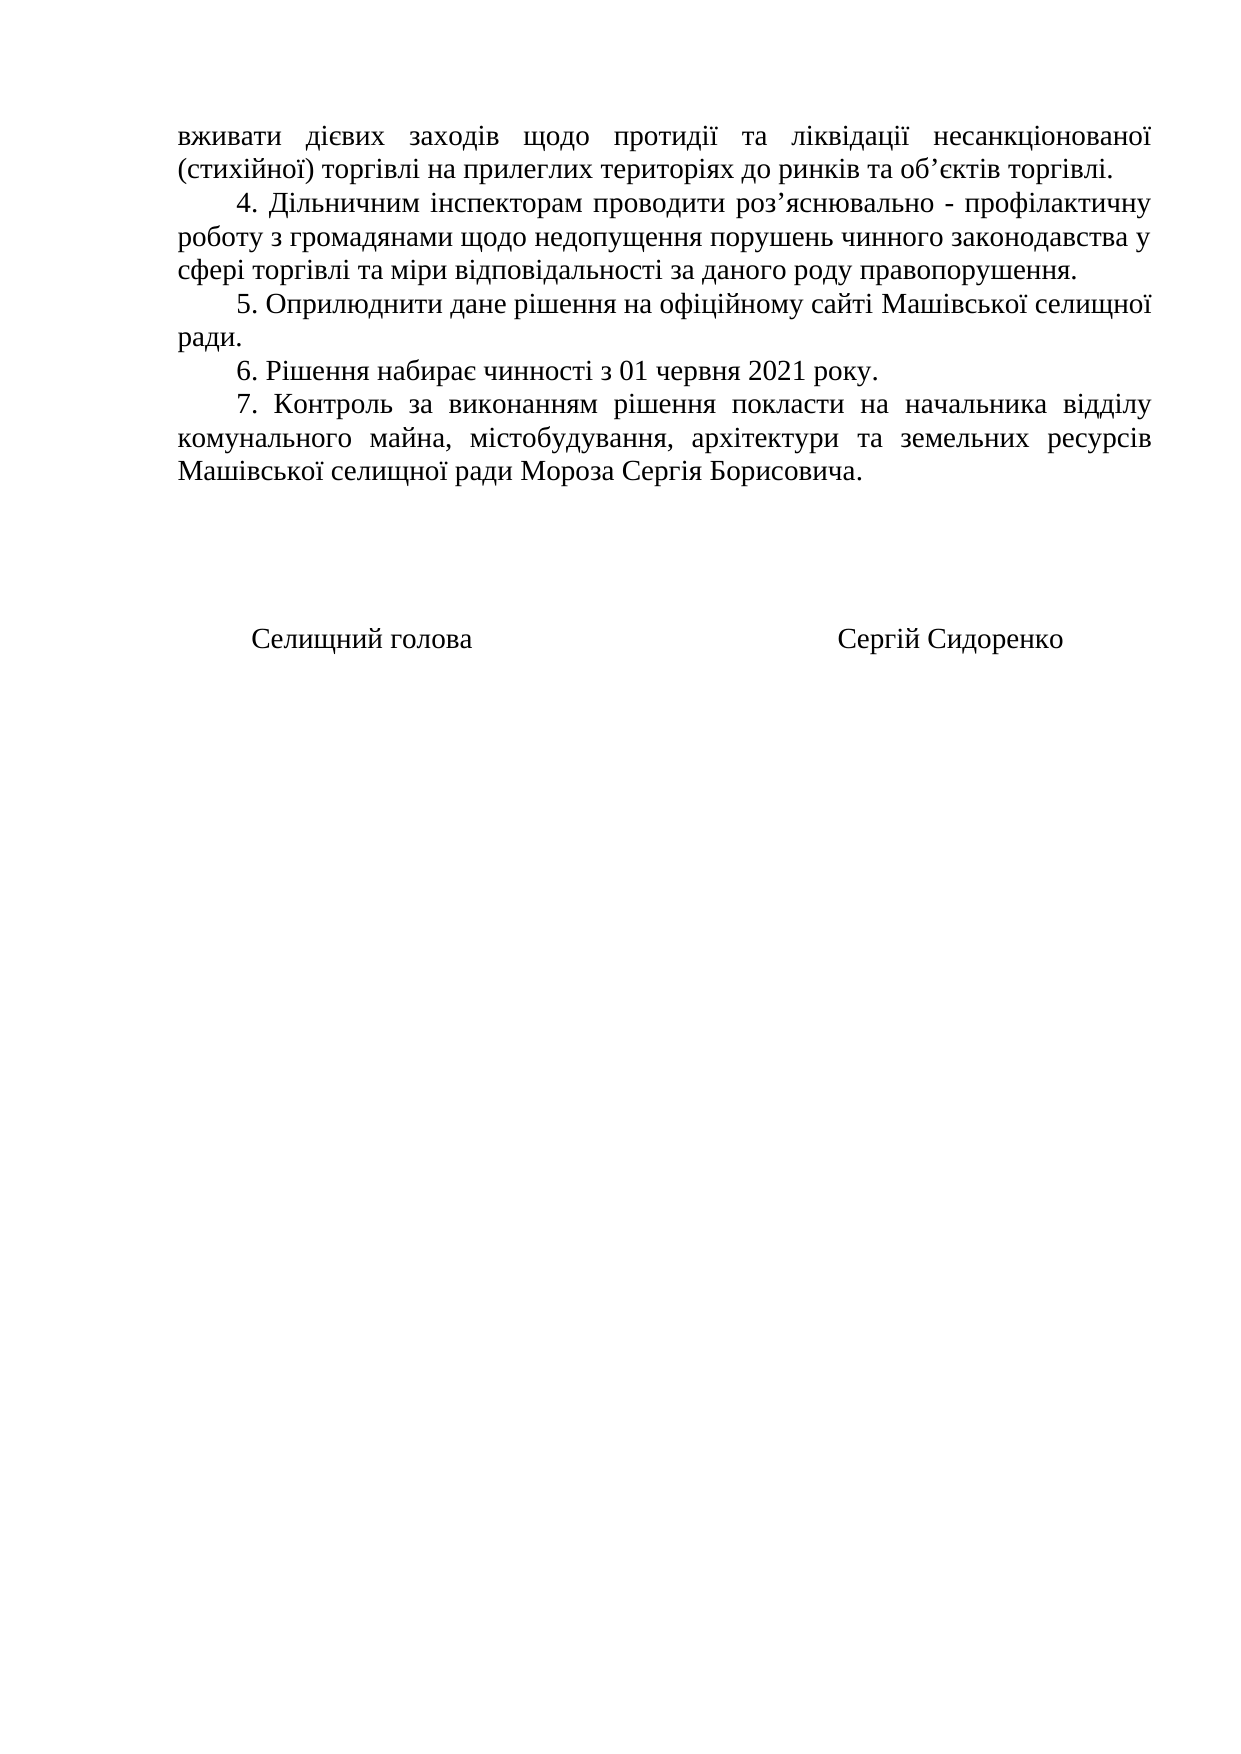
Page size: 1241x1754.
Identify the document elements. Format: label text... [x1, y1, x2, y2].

text 4. Дільничним інспекторам проводити роз’яснювально - профілактичну роботу з громадянами щодо недопущення порушень чинного законодавства у сфері торгівлі та міри відповідальності за даного роду правопорушення. [177, 185, 1152, 286]
text 6. Рішення набирає чинності з 01 червня 2021 року. [177, 353, 1152, 386]
text 5. Оприлюднити дане рішення на офіційному сайті Машівської селищної ради. [177, 286, 1152, 353]
text Селищний голова Сергій Сидоренко [177, 621, 1152, 655]
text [177, 118, 1152, 185]
text 7. Контроль за виконанням рішення покласти на начальника відділу комунального майна, містобудування, архітектури та земельних ресурсів Машівської селищної ради Мороза Сергія Борисовича. [177, 386, 1152, 487]
